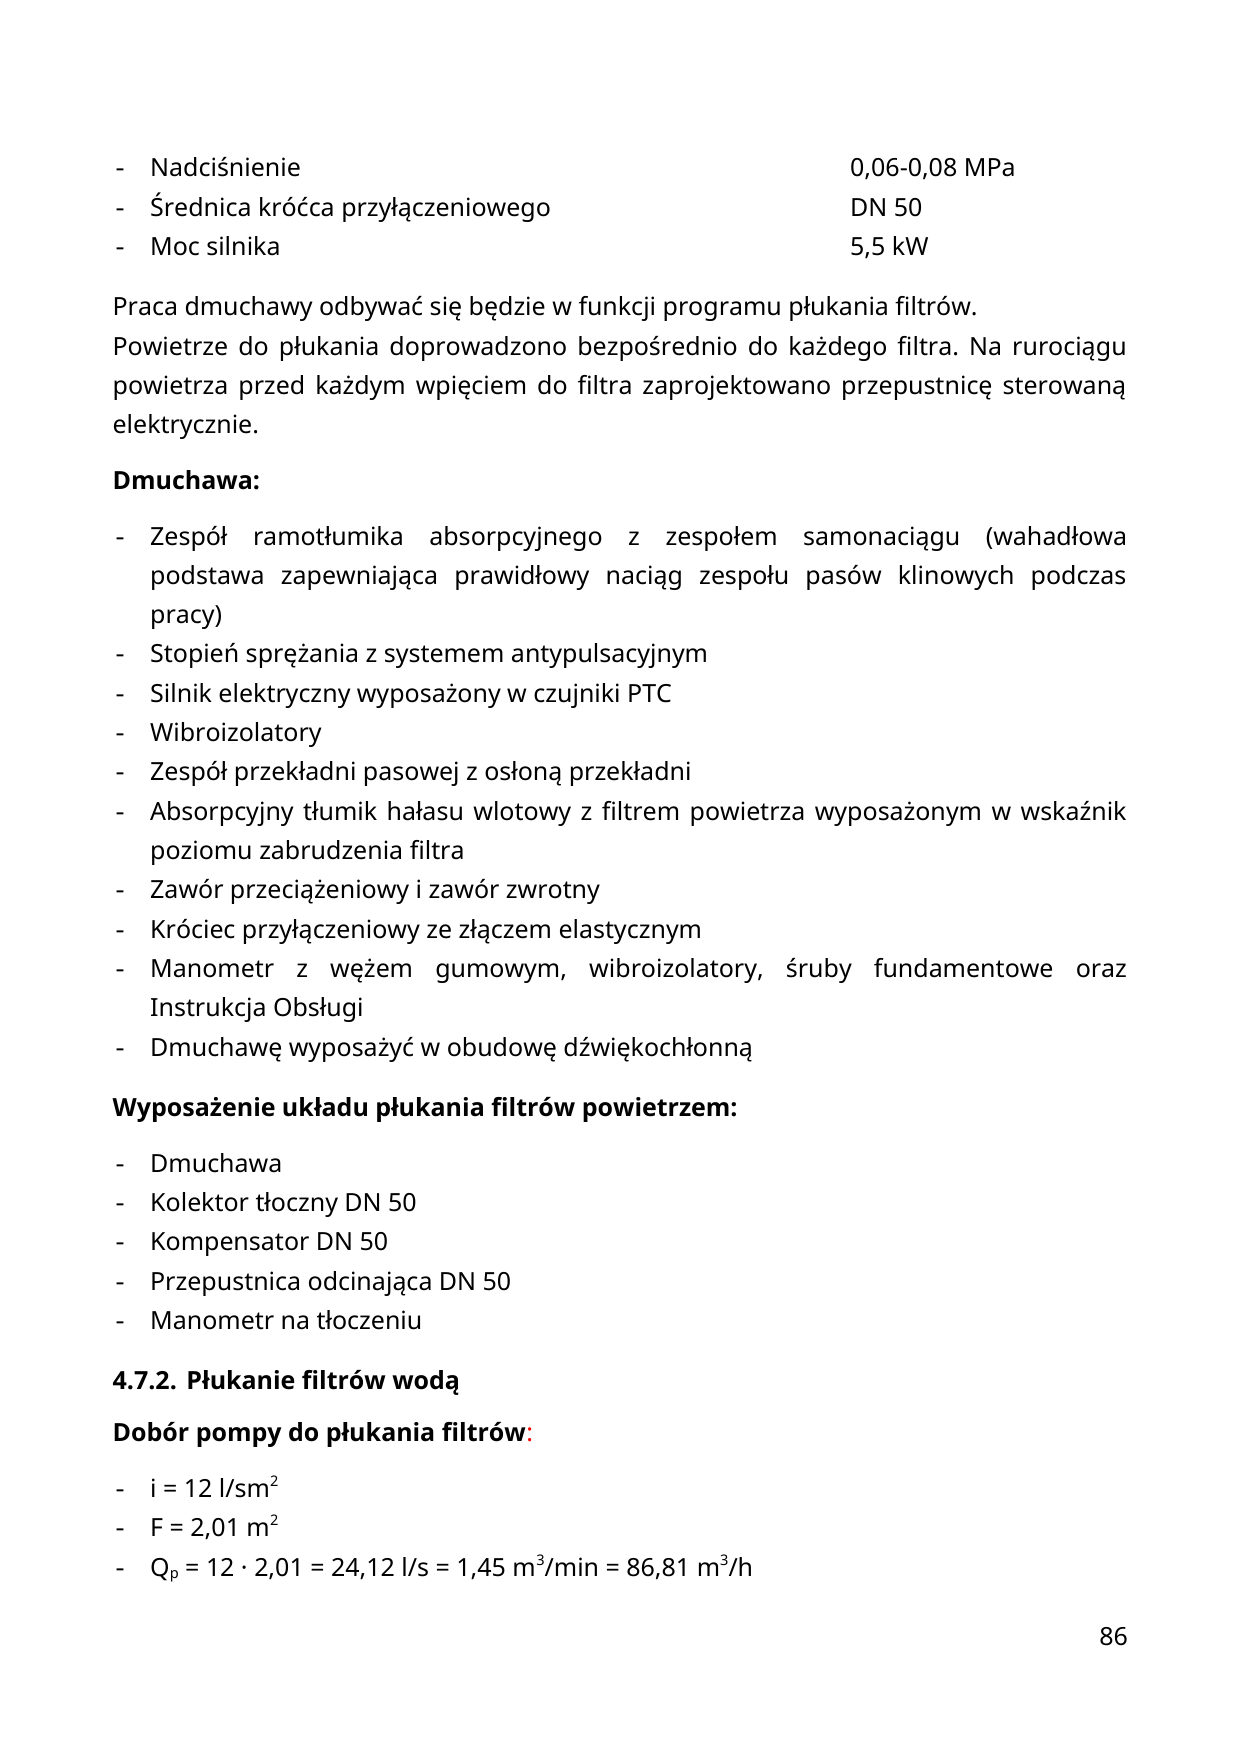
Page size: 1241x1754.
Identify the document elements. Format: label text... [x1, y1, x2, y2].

text Moc silnika 5,5 kW [112, 229, 1128, 263]
text Kolektor tłoczny DN 50 [112, 1184, 1128, 1219]
text Dmuchawa [112, 1145, 1128, 1179]
text Płukanie filtrów wodą [112, 1363, 1128, 1397]
text Stopień sprężania z systemem antypulsacyjnym [112, 636, 1128, 670]
text Wibroizolatory [112, 714, 1128, 749]
text F = 2,01 m2 [112, 1510, 1128, 1544]
text Dmuchawa: [112, 462, 1128, 496]
text Zawór przeciążeniowy i zawór zwrotny [112, 872, 1128, 906]
text Dobór pompy do płukania filtrów: [112, 1414, 1128, 1449]
text Powietrze do płukania doprowadzono bezpośrednio do każdego filtra. Na rurociągu powietrza przed każdym wpięciem do filtra zaprojektowano przepustnicę sterowaną elektrycznie. [112, 328, 1128, 441]
text Absorpcyjny tłumik hałasu wlotowy z filtrem powietrza wyposażonym w wskaźnik poziomu zabrudzenia filtra [112, 793, 1128, 867]
text Manometr na tłoczeniu [112, 1303, 1128, 1337]
text Kompensator DN 50 [112, 1224, 1128, 1258]
text Manometr z wężem gumowym, wibroizolatory, śruby fundamentowe oraz Instrukcja Obsługi [112, 951, 1128, 1024]
text Praca dmuchawy odbywać się będzie w funkcji programu płukania filtrów. [112, 289, 1128, 323]
text i = 12 l/sm2 [112, 1470, 1128, 1505]
text Zespół przekładni pasowej z osłoną przekładni [112, 754, 1128, 788]
text Nadciśnienie 0,06-0,08 MPa [112, 150, 1128, 184]
text Qp = 12 · 2,01 = 24,12 l/s = 1,45 m3/min = 86,81 m3/h [112, 1549, 1128, 1583]
text Wyposażenie układu płukania filtrów powietrzem: [112, 1089, 1128, 1123]
text Silnik elektryczny wyposażony w czujniki PTC [112, 675, 1128, 709]
text Dmuchawę wyposażyć w obudowę dźwiękochłonną [112, 1029, 1128, 1063]
text Średnica króćca przyłączeniowego DN 50 [112, 189, 1128, 224]
text Przepustnica odcinająca DN 50 [112, 1263, 1128, 1298]
text Króciec przyłączeniowy ze złączem elastycznym [112, 911, 1128, 946]
text Zespół ramotłumika absorpcyjnego z zespołem samonaciągu (wahadłowa podstawa zapewniająca prawidłowy naciąg zespołu pasów klinowych podczas pracy) [112, 518, 1128, 631]
